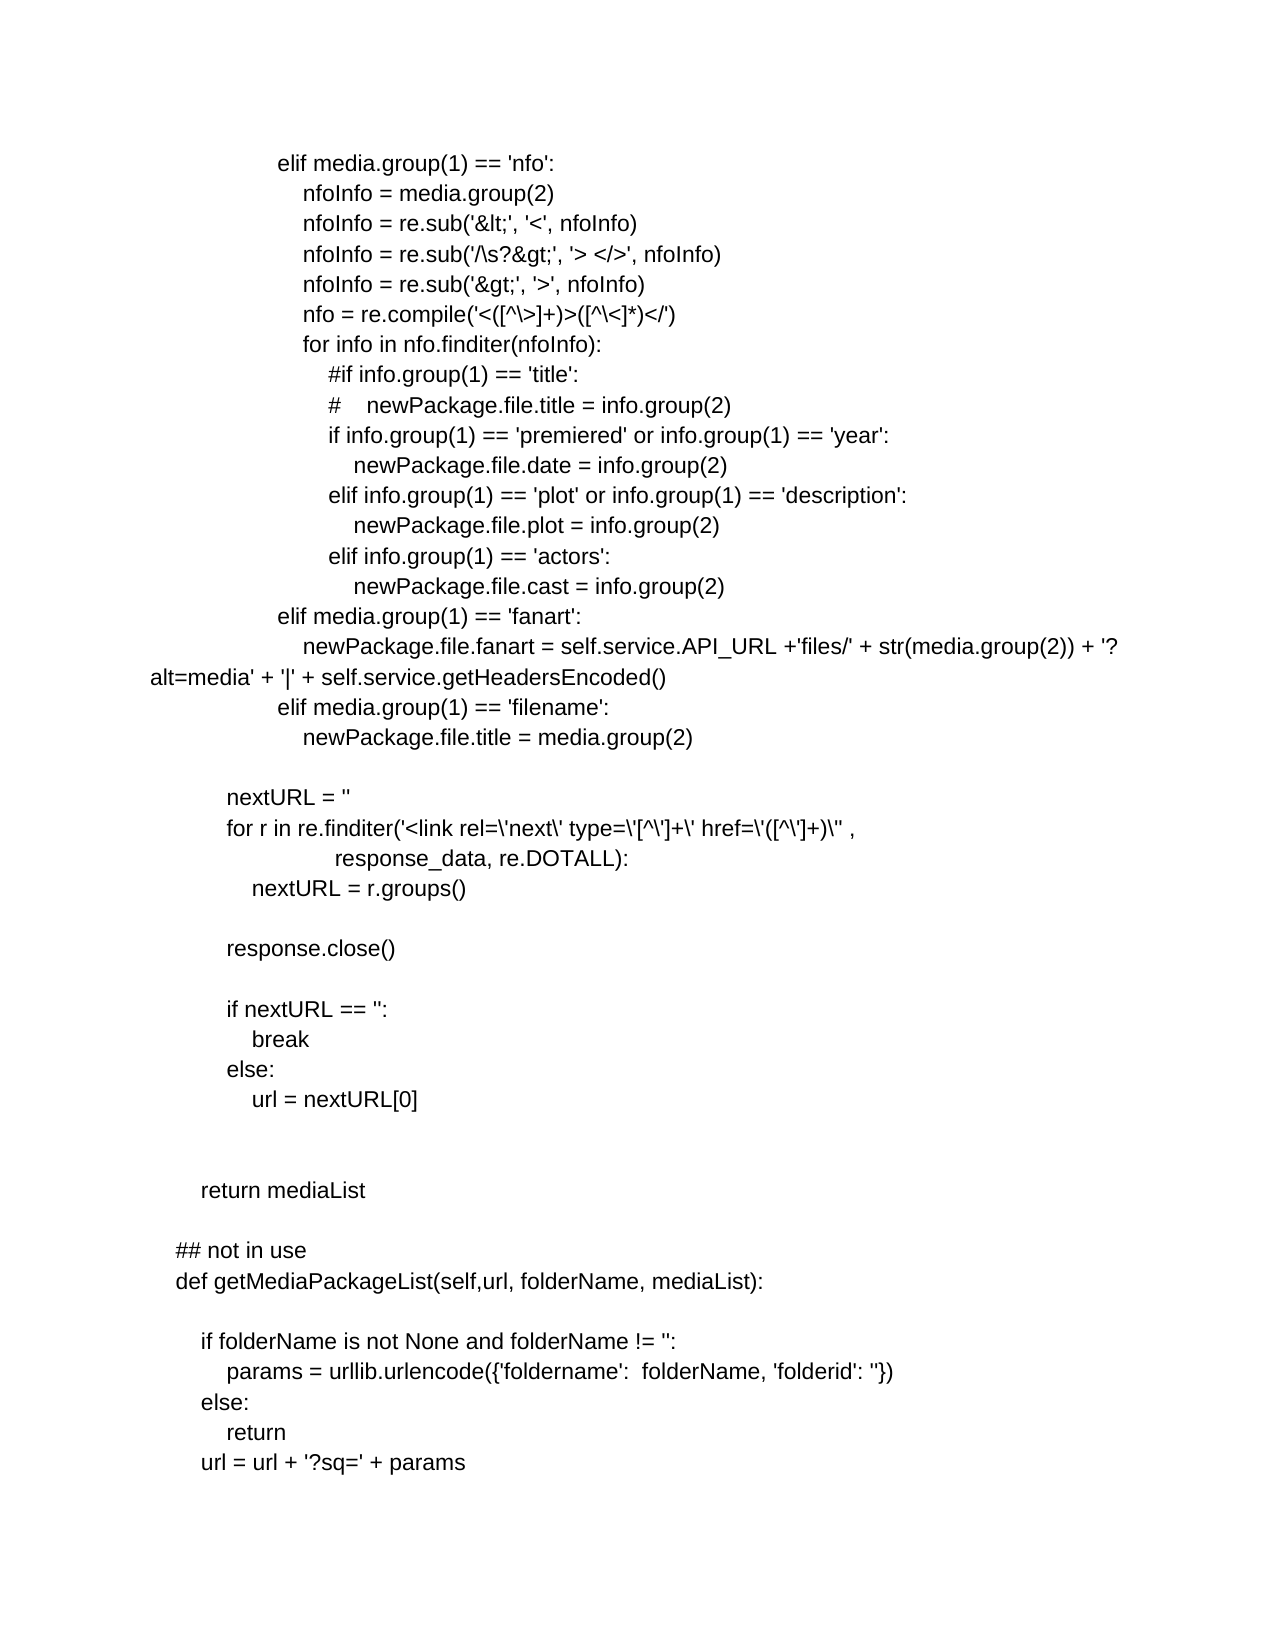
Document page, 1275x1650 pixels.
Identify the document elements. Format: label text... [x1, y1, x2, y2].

text for info in nfo.finditer(nfoInfo): [150, 331, 1125, 358]
text return [150, 1419, 1125, 1445]
text break [150, 1026, 1125, 1052]
text else: [150, 1056, 1125, 1083]
text url = url + '?sq=' + params [150, 1449, 1125, 1475]
text nextURL = '' [150, 784, 1125, 811]
text nfoInfo = re.sub('&gt;', '>', nfoInfo) [150, 271, 1125, 297]
text response_data, re.DOTALL): [150, 845, 1125, 871]
text return mediaList [150, 1177, 1125, 1203]
text newPackage.file.fanart = self.service.API_URL +'files/' + str(media.group(2)) + '?alt=media' + '|' + self.service.getHeadersEncoded() [150, 633, 1125, 690]
text nfoInfo = media.group(2) [150, 180, 1125, 207]
text url = nextURL[0] [150, 1086, 1125, 1113]
text if nextURL == '': [150, 996, 1125, 1022]
text nextURL = r.groups() [150, 875, 1125, 901]
text params = urllib.urlencode({'foldername': folderName, 'folderid': ''}) [150, 1358, 1125, 1385]
text elif info.group(1) == 'actors': [150, 543, 1125, 569]
text elif info.group(1) == 'plot' or info.group(1) == 'description': [150, 482, 1125, 509]
text nfoInfo = re.sub('&lt;', '<', nfoInfo) [150, 210, 1125, 237]
text response.close() [150, 935, 1125, 962]
text newPackage.file.plot = info.group(2) [150, 512, 1125, 539]
text for r in re.finditer('<link rel=\'next\' type=\'[^\']+\' href=\'([^\']+)\'' , [150, 814, 1125, 841]
text def getMediaPackageList(self,url, folderName, mediaList): [150, 1268, 1125, 1294]
text if folderName is not None and folderName != '': [150, 1328, 1125, 1354]
text else: [150, 1388, 1125, 1415]
text ## not in use [150, 1237, 1125, 1264]
text if info.group(1) == 'premiered' or info.group(1) == 'year': [150, 422, 1125, 448]
text elif media.group(1) == 'fanart': [150, 603, 1125, 629]
text # newPackage.file.title = info.group(2) [150, 392, 1125, 418]
text #if info.group(1) == 'title': [150, 361, 1125, 388]
text elif media.group(1) == 'nfo': [150, 150, 1125, 176]
text newPackage.file.cast = info.group(2) [150, 573, 1125, 599]
text newPackage.file.date = info.group(2) [150, 452, 1125, 478]
text nfoInfo = re.sub('/\s?&gt;', '> </>', nfoInfo) [150, 241, 1125, 267]
text nfo = re.compile('<([^\>]+)>([^\<]*)</') [150, 301, 1125, 327]
text newPackage.file.title = media.group(2) [150, 724, 1125, 750]
text elif media.group(1) == 'filename': [150, 694, 1125, 720]
